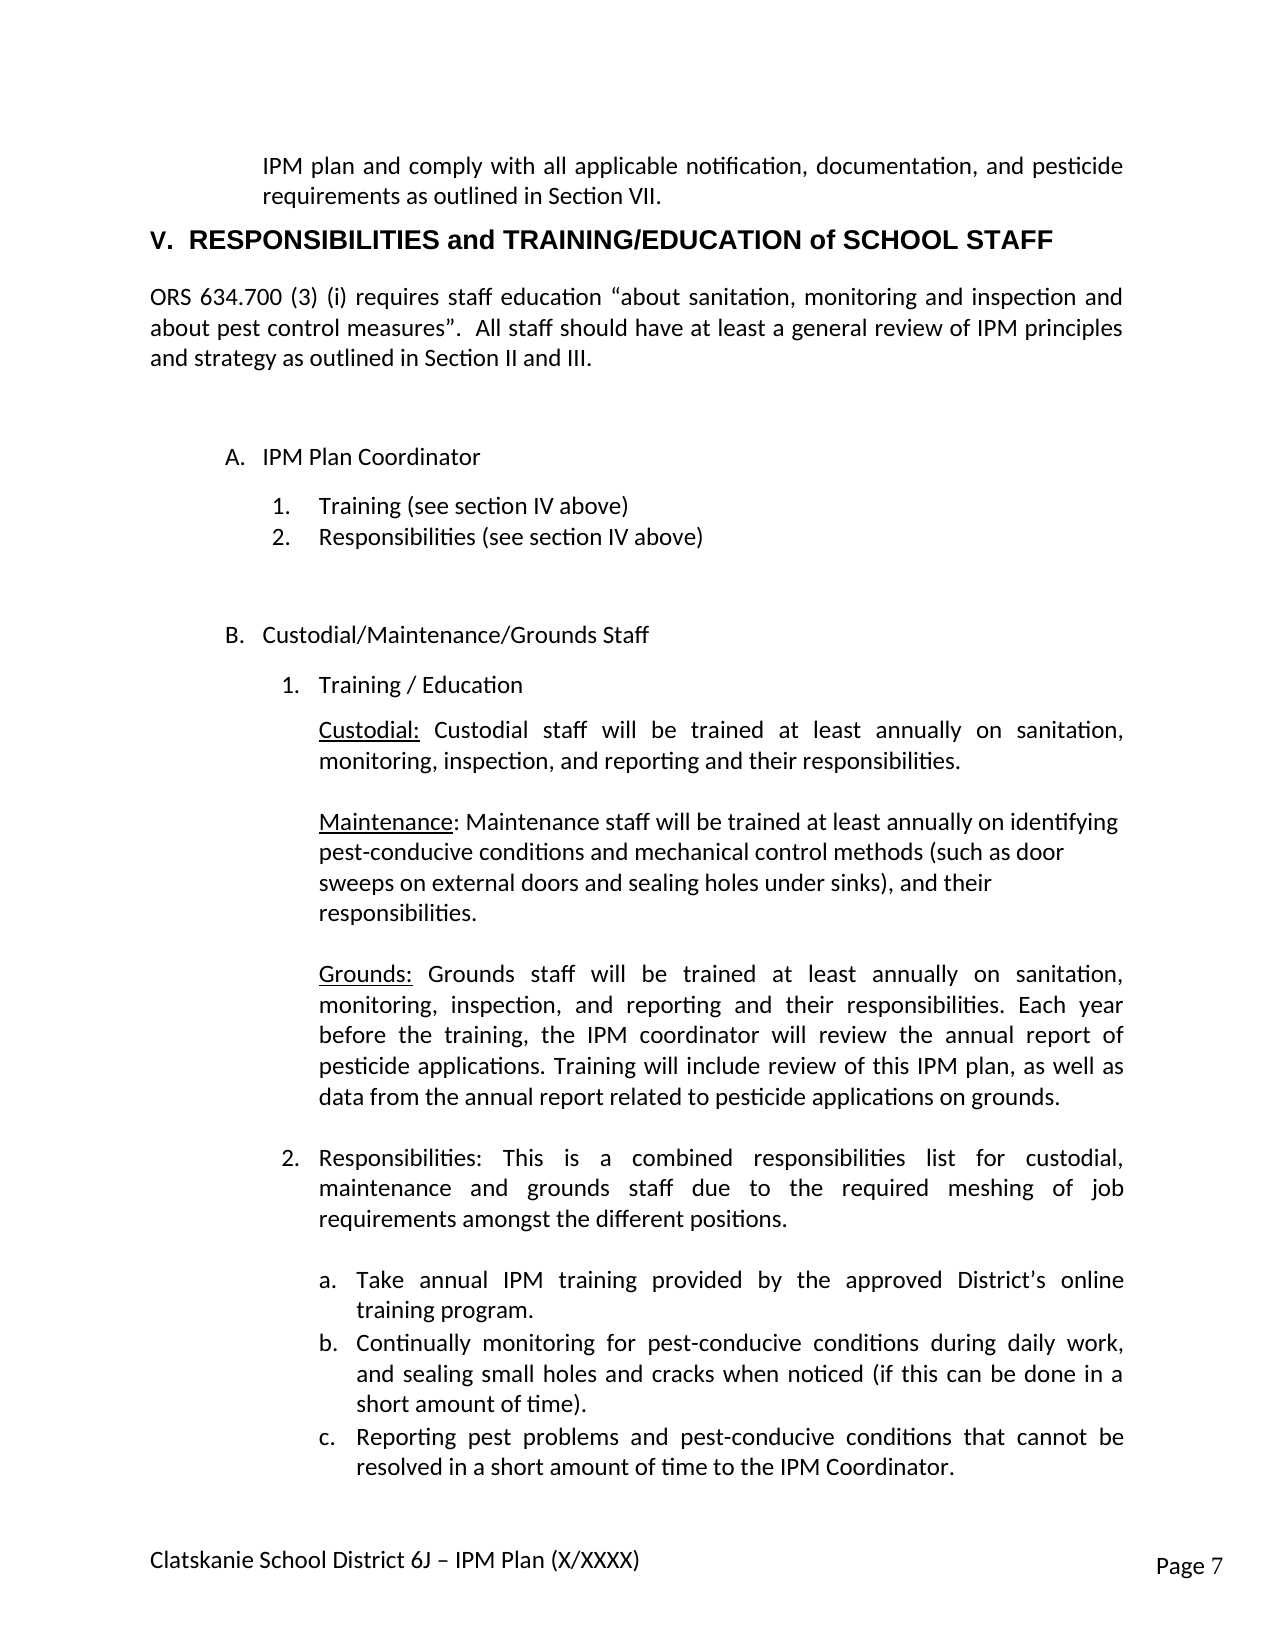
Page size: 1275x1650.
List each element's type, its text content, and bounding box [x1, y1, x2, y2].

text Maintenance: Maintenance staff will be trained at least annually on identifying pest-conducive conditions and mechanical control methods (such as door sweeps on external doors and sealing holes under sinks), and their responsibilities. [319, 806, 1125, 928]
subtitle Custodial/Maintenance/Grounds Staff [225, 619, 1125, 650]
list Training (see section IV above) [291, 490, 1125, 521]
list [225, 150, 1125, 211]
text ORS 634.700 (3) (i) requires staff education “about sanitation, monitoring and inspection and about pest control measures”. All staff should have at least a general review of IPM principles and strategy as outlined in Section II and III. [150, 282, 1125, 373]
text Grounds: Grounds staff will be trained at least annually on sanitation, monitoring, inspection, and reporting and their responsibilities. Each year before the training, the IPM coordinator will review the annual report of pesticide applications. Training will include review of this IPM plan, as well as data from the annual report related to pesticide applications on grounds. [319, 959, 1125, 1111]
list Responsibilities: This is a combined responsibilities list for custodial, maintenance and grounds staff due to the required meshing of job requirements amongst the different positions. [300, 1142, 1125, 1233]
subtitle IPM Plan Coordinator [225, 441, 1125, 472]
list Training / Education [300, 669, 1125, 699]
text Custodial: Custodial staff will be trained at least annually on sanitation, monitoring, inspection, and reporting and their responsibilities. [319, 714, 1125, 776]
list Continually monitoring for pest-conducive conditions during daily work, and sealing small holes and cracks when noticed (if this can be done in a short amount of time). [319, 1327, 1125, 1419]
subtitle V. RESPONSIBILITIES and TRAINING/EDUCATION of SCHOOL STAFF [150, 223, 1125, 257]
list Responsibilities (see section IV above) [291, 521, 1125, 551]
list Take annual IPM training provided by the approved District’s online training program. [319, 1264, 1125, 1325]
list Reporting pest problems and pest-conducive conditions that cannot be resolved in a short amount of time to the IPM Coordinator. [319, 1421, 1125, 1482]
